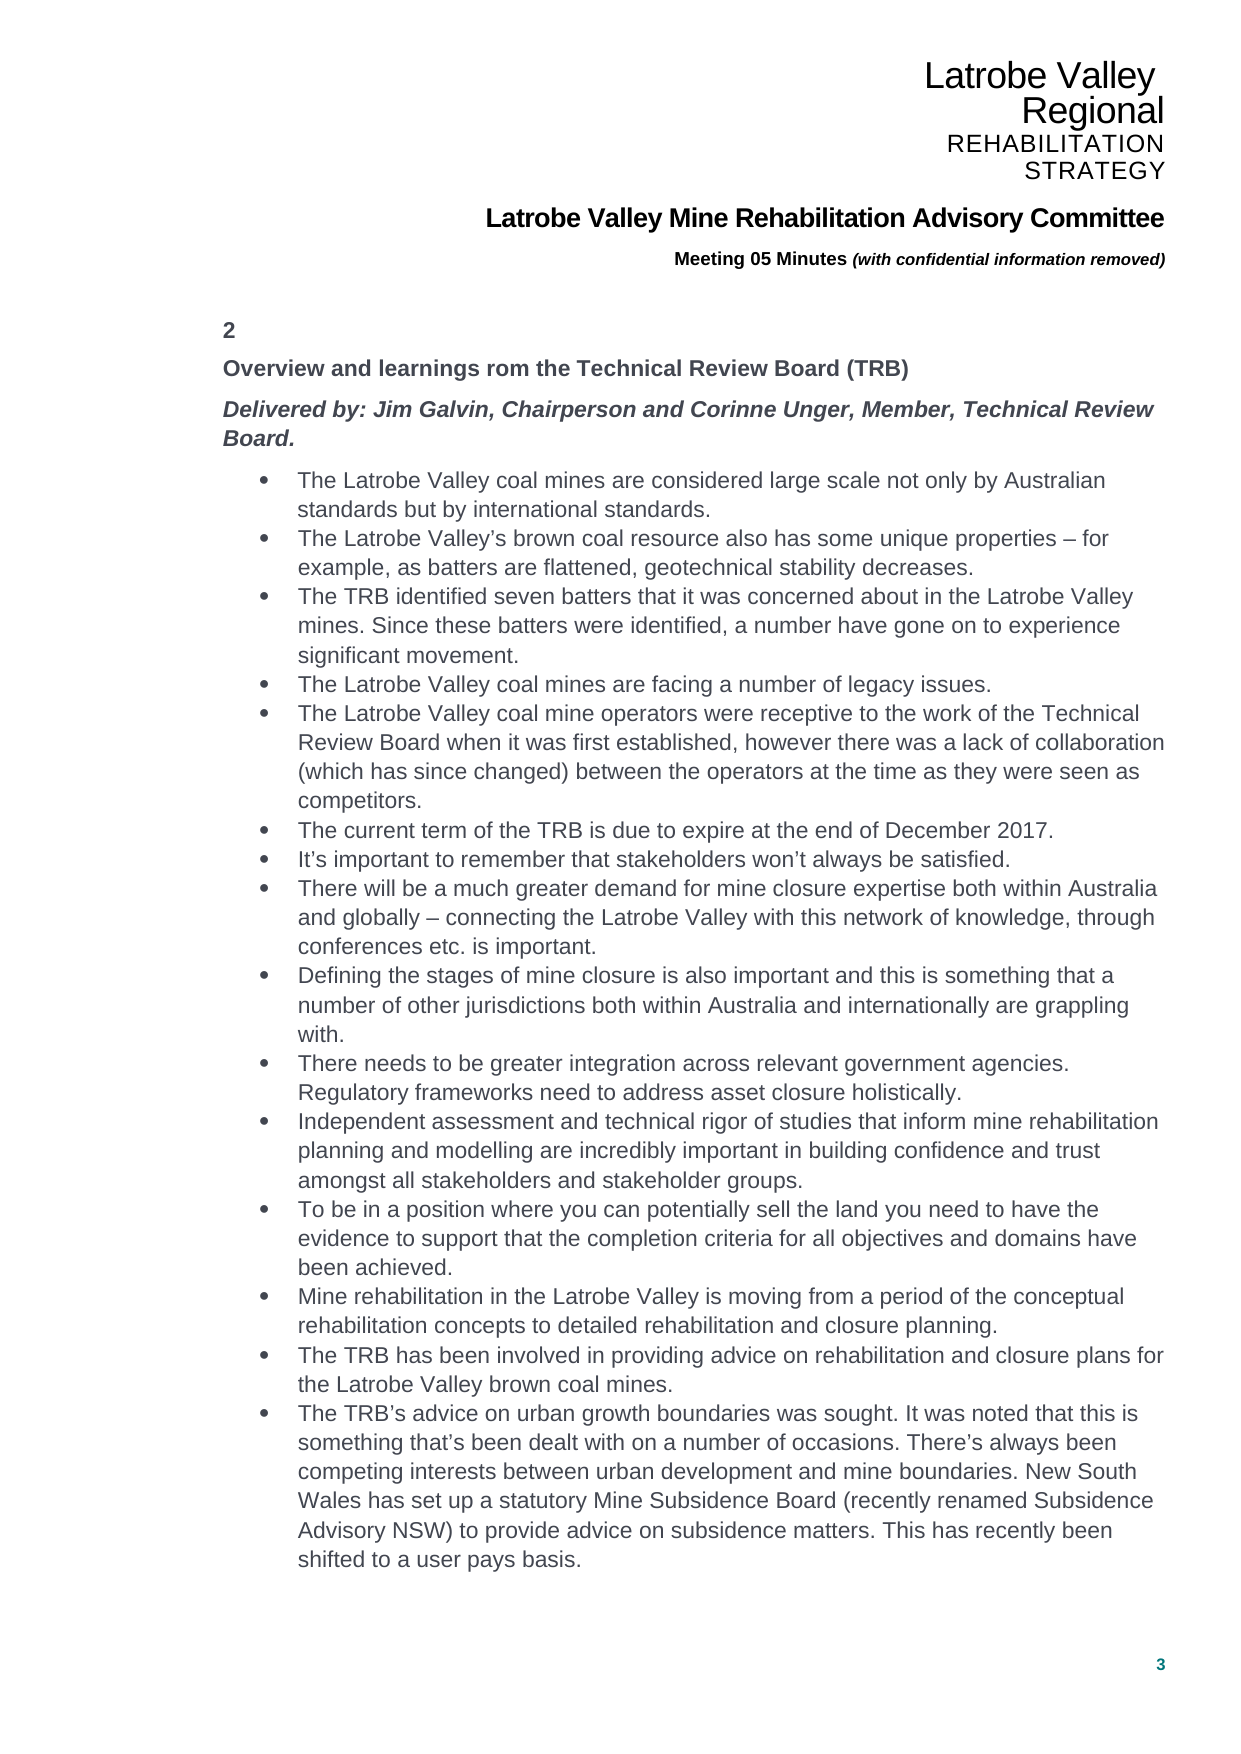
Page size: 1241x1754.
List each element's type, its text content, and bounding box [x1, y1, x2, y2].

text Overview and learnings rom the Technical Review Board (TRB) [223, 356, 1165, 381]
list The TRB has been involved in providing advice on rehabilitation and closure plans for the Latrobe Valley brown coal mines. [260, 1340, 1165, 1398]
list There will be a much greater demand for mine closure expertise both within Australia and globally – connecting the Latrobe Valley with this network of knowledge, through conferences etc. is important. [260, 873, 1165, 961]
list To be in a position where you can potentially sell the land you need to have the evidence to support that the completion criteria for all objectives and domains have been achieved. [260, 1194, 1165, 1281]
list Mine rehabilitation in the Latrobe Valley is moving from a period of the conceptual rehabilitation concepts to detailed rehabilitation and closure planning. [260, 1281, 1165, 1340]
list The Latrobe Valley coal mines are considered large scale not only by Australian standards but by international standards. [260, 465, 1165, 523]
list The TRB identified seven batters that it was concerned about in the Latrobe Valley mines. Since these batters were identified, a number have gone on to experience significant movement. [260, 581, 1165, 669]
subtitle Delivered by: Jim Galvin, Chairperson and Corinne Unger, Member, Technical Review Board. [223, 394, 1165, 452]
list There needs to be greater integration across relevant government agencies. Regulatory frameworks need to address asset closure holistically. [260, 1048, 1165, 1106]
list Defining the stages of mine closure is also important and this is something that a number of other jurisdictions both within Australia and internationally are grappling with. [260, 961, 1165, 1048]
list The Latrobe Valley coal mine operators were receptive to the work of the Technical Review Board when it was first established, however there was a lack of collaboration (which has since changed) between the operators at the time as they were seen as competitors. [260, 698, 1165, 815]
list It’s important to remember that stakeholders won’t always be satisfied. [260, 844, 1165, 873]
list Independent assessment and technical rigor of studies that inform mine rehabilitation planning and modelling are incredibly important in building confidence and trust amongst all stakeholders and stakeholder groups. [260, 1106, 1165, 1194]
list The current term of the TRB is due to expire at the end of December 2017. [260, 815, 1165, 844]
list The Latrobe Valley coal mines are facing a number of legacy issues. [260, 669, 1165, 698]
text 2 [223, 319, 1165, 344]
list The TRB’s advice on urban growth boundaries was sought. It was noted that this is something that’s been dealt with on a number of occasions. There’s always been competing interests between urban development and mine boundaries. New South Wales has set up a statutory Mine Subsidence Board (recently renamed Subsidence Advisory NSW) to provide advice on subsidence matters. This has recently been shifted to a user pays basis. [260, 1398, 1165, 1573]
list The Latrobe Valley’s brown coal resource also has some unique properties – for example, as batters are flattened, geotechnical stability decreases. [260, 523, 1165, 581]
